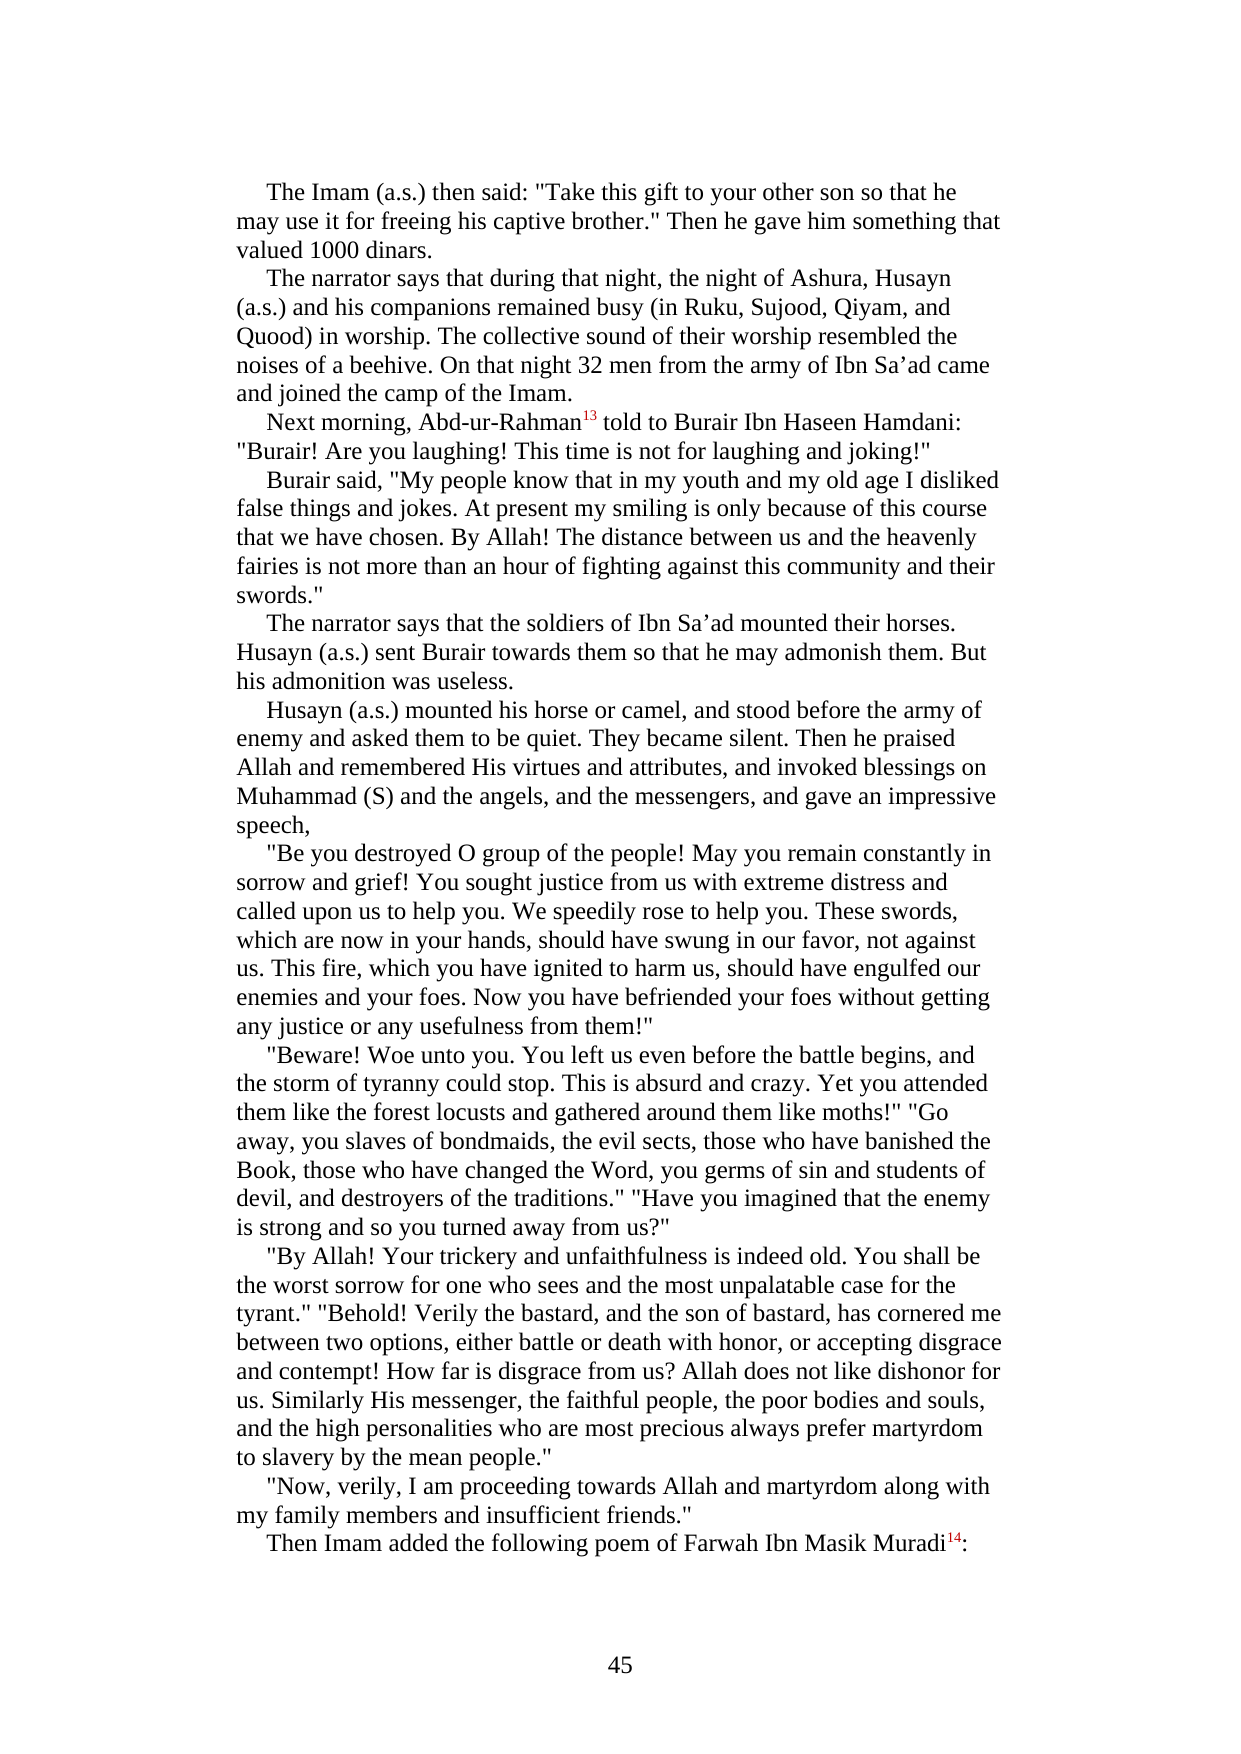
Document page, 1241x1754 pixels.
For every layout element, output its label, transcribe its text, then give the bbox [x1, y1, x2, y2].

text The narrator says that during that night, the night of Ashura, Husayn (a.s.) and his companions remained busy (in Ruku, Sujood, Qiyam, and Quood) in worship. The collective sound of their worship resembled the noises of a beehive. On that night 32 men from the army of Ibn Sa’ad came and joined the camp of the Imam. [236, 263, 1004, 407]
text The narrator says that the soldiers of Ibn Sa’ad mounted their horses. Husayn (a.s.) sent Burair towards them so that he may admonish them. But his admonition was useless. [236, 608, 1004, 695]
text "Now, verily, I am proceeding towards Allah and martyrdom along with my family members and insufficient friends." [236, 1471, 1004, 1528]
text "Be you destroyed O group of the people! May you remain constantly in sorrow and grief! You sought justice from us with extreme distress and called upon us to help you. We speedily rose to help you. These swords, which are now in your hands, should have swung in our favor, not against us. This fire, which you have ignited to harm us, should have engulfed our enemies and your foes. Now you have befriended your foes without getting any justice or any usefulness from them!" [236, 838, 1004, 1040]
text The Imam (a.s.) then said: "Take this gift to your other son so that he may use it for freeing his captive brother." Then he gave him something that valued 1000 dinars. [236, 177, 1004, 263]
text Husayn (a.s.) mounted his horse or camel, and stood before the army of enemy and asked them to be quiet. They became silent. Then he praised Allah and remembered His virtues and attributes, and invoked blessings on Muhammad (S) and the angels, and the messengers, and gave an impressive speech, [236, 695, 1004, 838]
text "By Allah! Your trickery and unfaithfulness is indeed old. You shall be the worst sorrow for one who sees and the most unpalatable case for the tyrant." "Behold! Verily the bastard, and the son of bastard, has cornered me between two options, either battle or death with honor, or accepting disgrace and contempt! How far is disgrace from us? Allah does not like dishonor for us. Similarly His messenger, the faithful people, the poor bodies and souls, and the high personalities who are most precious always prefer martyrdom to slavery by the mean people." [236, 1241, 1004, 1471]
text Then Imam added the following poem of Farwah Ibn Masik Muradi14: [236, 1528, 1004, 1557]
text "Beware! Woe unto you. You left us even before the battle begins, and the storm of tyranny could stop. This is absurd and crazy. Yet you attended them like the forest locusts and gathered around them like moths!" "Go away, you slaves of bondmaids, the evil sects, those who have banished the Book, those who have changed the Word, you germs of sin and students of devil, and destroyers of the traditions." "Have you imagined that the enemy is strong and so you turned away from us?" [236, 1040, 1004, 1241]
text Burair said, "My people know that in my youth and my old age I disliked false things and jokes. At present my smiling is only because of this course that we have chosen. By Allah! The distance between us and the heavenly fairies is not more than an hour of fighting against this community and their swords." [236, 465, 1004, 608]
text Next morning, Abd-ur-Rahman13 told to Burair Ibn Haseen Hamdani: "Burair! Are you laughing! This time is not for laughing and joking!" [236, 407, 1004, 465]
